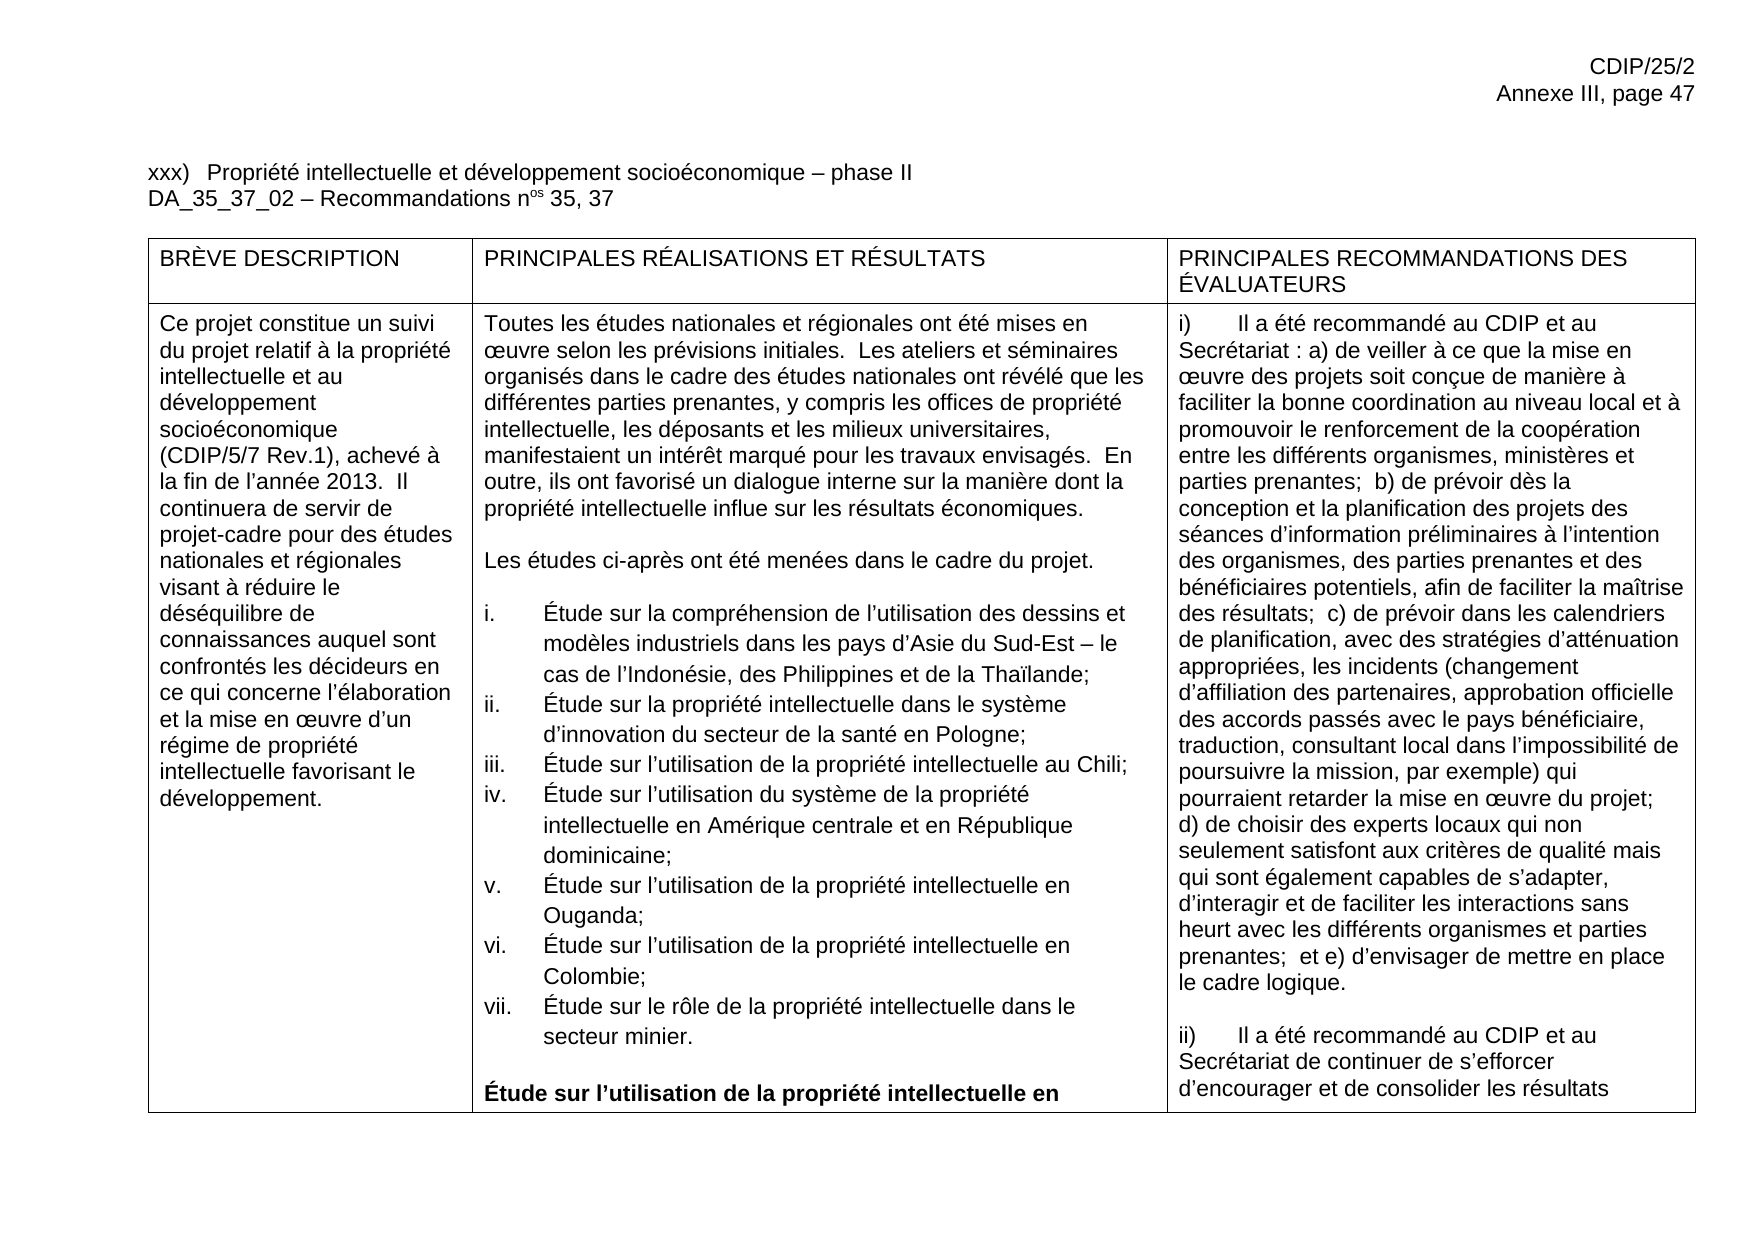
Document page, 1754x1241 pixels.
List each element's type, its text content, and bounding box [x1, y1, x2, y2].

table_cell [473, 304, 1167, 1112]
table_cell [1168, 304, 1695, 1112]
table_header PRINCIPALES RECOMMANDATIONS DES ÉVALUATEURS [1168, 239, 1695, 303]
text DA_35_37_02 – Recommandations nos 35, 37 [148, 185, 1695, 211]
table_header PRINCIPALES RÉALISATIONS ET RÉSULTATS [473, 239, 1167, 303]
list Propriété intellectuelle et développement socioéconomique – phase II [148, 158, 1695, 185]
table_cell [149, 304, 472, 1112]
table_header BRÈVE DESCRIPTION [149, 239, 472, 303]
